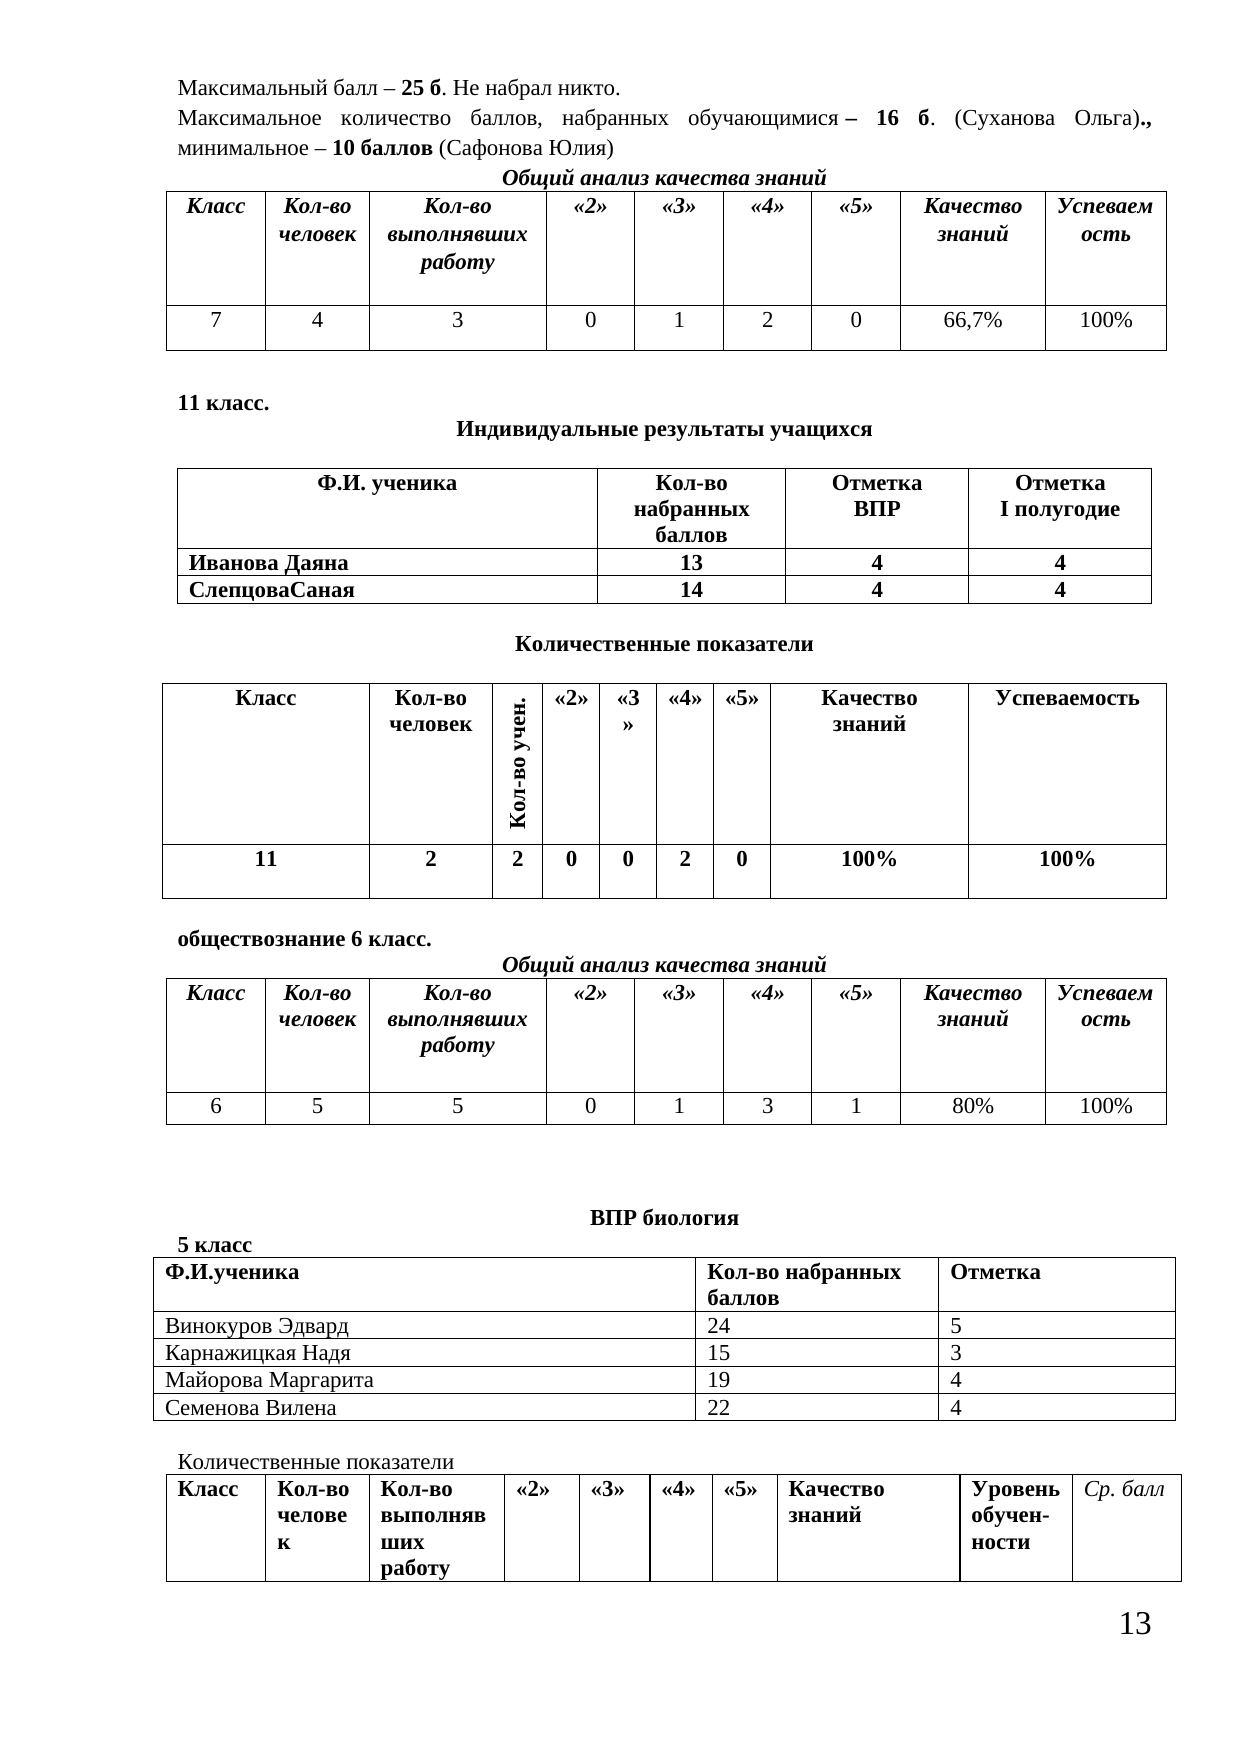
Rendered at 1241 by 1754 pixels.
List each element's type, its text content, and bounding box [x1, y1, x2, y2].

table_header «3» [600, 684, 656, 844]
table_cell 2 [724, 306, 811, 350]
table_header Качество знаний [778, 1475, 959, 1581]
table_header «3» [635, 192, 723, 304]
table_cell 3 [370, 306, 546, 350]
table_cell Майорова Маргарита [154, 1367, 695, 1393]
table_header «5» [812, 979, 900, 1092]
table_cell 13 [598, 549, 785, 575]
table_header «5» [714, 684, 770, 844]
table_header Кол-во человек [266, 979, 369, 1092]
table_cell 19 [696, 1367, 938, 1393]
table_cell 5 [266, 1093, 369, 1124]
table_header Кол-во учен. [493, 684, 542, 844]
table_header Ф.И.ученика [154, 1258, 695, 1311]
table_header Класс [163, 684, 369, 844]
text ВПР биология [177, 1204, 1152, 1231]
table_header Ср. балл [1073, 1475, 1181, 1581]
table_header Отметка ВПР [786, 469, 968, 548]
table_cell 0 [714, 845, 770, 898]
table_cell 4 [786, 576, 968, 602]
table_header «5» [713, 1475, 777, 1581]
table_header «3» [580, 1475, 649, 1581]
table_cell 0 [547, 1093, 634, 1124]
table_header Кол-во выполнявших работу [370, 979, 546, 1092]
table_header Кол-во выполнявших работу [370, 1475, 504, 1581]
table_header «5» [812, 192, 900, 304]
table_cell 66,7% [901, 306, 1045, 350]
table_cell 1 [635, 1093, 723, 1124]
table_cell 4 [266, 306, 369, 350]
table_header Кол-во набранных баллов [598, 469, 785, 548]
table_cell 100% [1046, 1093, 1166, 1124]
table_header «2» [547, 979, 634, 1092]
text Количественные показатели [177, 630, 1152, 656]
text Количественные показатели [177, 1448, 1152, 1474]
table_cell 24 [696, 1312, 938, 1338]
table_cell 1 [812, 1093, 900, 1124]
table_cell 6 [167, 1093, 265, 1124]
table_cell Иванова Даяна [178, 549, 597, 575]
text 5 класс [177, 1231, 1152, 1257]
table_cell 5 [939, 1312, 1175, 1338]
table_header Кол-во выполнявших работу [370, 192, 546, 304]
table_header Отметка [939, 1258, 1175, 1311]
table_cell 3 [724, 1093, 811, 1124]
table_header «2» [505, 1475, 579, 1581]
table_cell 14 [598, 576, 785, 602]
table_cell 7 [167, 306, 265, 350]
table_header Качество знаний [771, 684, 968, 844]
table_header «2» [547, 192, 634, 304]
table_header «4» [724, 979, 811, 1092]
text Максимальное количество баллов, набранных обучающимися – 16 б. (Суханова Ольга)., минимальное – 10 баллов (Сафонова Юлия) [177, 104, 1152, 161]
table_cell 5 [370, 1093, 546, 1124]
table_cell 100% [969, 845, 1166, 898]
table_header Качество знаний [901, 979, 1045, 1092]
table_header «2» [543, 684, 599, 844]
table_cell 100% [771, 845, 968, 898]
table_header «4» [651, 1475, 712, 1581]
table_cell Семенова Вилена [154, 1394, 695, 1420]
text 11 класс. [177, 388, 1152, 415]
text обществознание 6 класс. [177, 925, 1152, 951]
table_cell 15 [696, 1339, 938, 1366]
table_cell 80% [901, 1093, 1045, 1124]
table_header Кол-во человек [370, 684, 492, 844]
table_header Успеваемость [1046, 192, 1166, 304]
text Максимальный балл – 25 б. Не набрал никто. [177, 74, 1152, 100]
table_header Успеваемость [969, 684, 1166, 844]
table_header Ф.И. ученика [178, 469, 597, 548]
table_header Класс [167, 979, 265, 1092]
table_cell Карнажицкая Надя [154, 1339, 695, 1366]
text Общий анализ качества знаний [177, 164, 1152, 191]
table_cell 22 [696, 1394, 938, 1420]
table_header Кол-во набранных баллов [696, 1258, 938, 1311]
table_cell 0 [812, 306, 900, 350]
table_cell 3 [939, 1339, 1175, 1366]
table_cell СлепцоваСаная [178, 576, 597, 602]
table_cell 1 [635, 306, 723, 350]
table_header Отметка I полугодие [969, 469, 1151, 548]
table_cell Винокуров Эдвард [154, 1312, 695, 1338]
text Общий анализ качества знаний [177, 951, 1152, 978]
table_cell 0 [543, 845, 599, 898]
table_header Класс [167, 1475, 265, 1581]
table_cell 2 [493, 845, 542, 898]
table_header Класс [167, 192, 265, 304]
table_cell 4 [939, 1394, 1175, 1420]
table_cell 4 [786, 549, 968, 575]
table_cell 0 [547, 306, 634, 350]
table_header «3» [635, 979, 723, 1092]
table_cell 4 [969, 549, 1151, 575]
table_header Уровень обучен- ности [961, 1475, 1072, 1581]
table_header Кол-во человек [266, 192, 369, 304]
table_header «4» [657, 684, 713, 844]
text Индивидуальные результаты учащихся [177, 415, 1152, 441]
table_cell 2 [370, 845, 492, 898]
table_header Кол-во человек [266, 1475, 369, 1581]
table_cell 0 [600, 845, 656, 898]
table_header Успеваемость [1046, 979, 1166, 1092]
table_cell 4 [939, 1367, 1175, 1393]
table_cell 11 [163, 845, 369, 898]
table_header Качество знаний [901, 192, 1045, 304]
table_cell 4 [969, 576, 1151, 602]
table_header «4» [724, 192, 811, 304]
table_cell 2 [657, 845, 713, 898]
table_cell 100% [1046, 306, 1166, 350]
